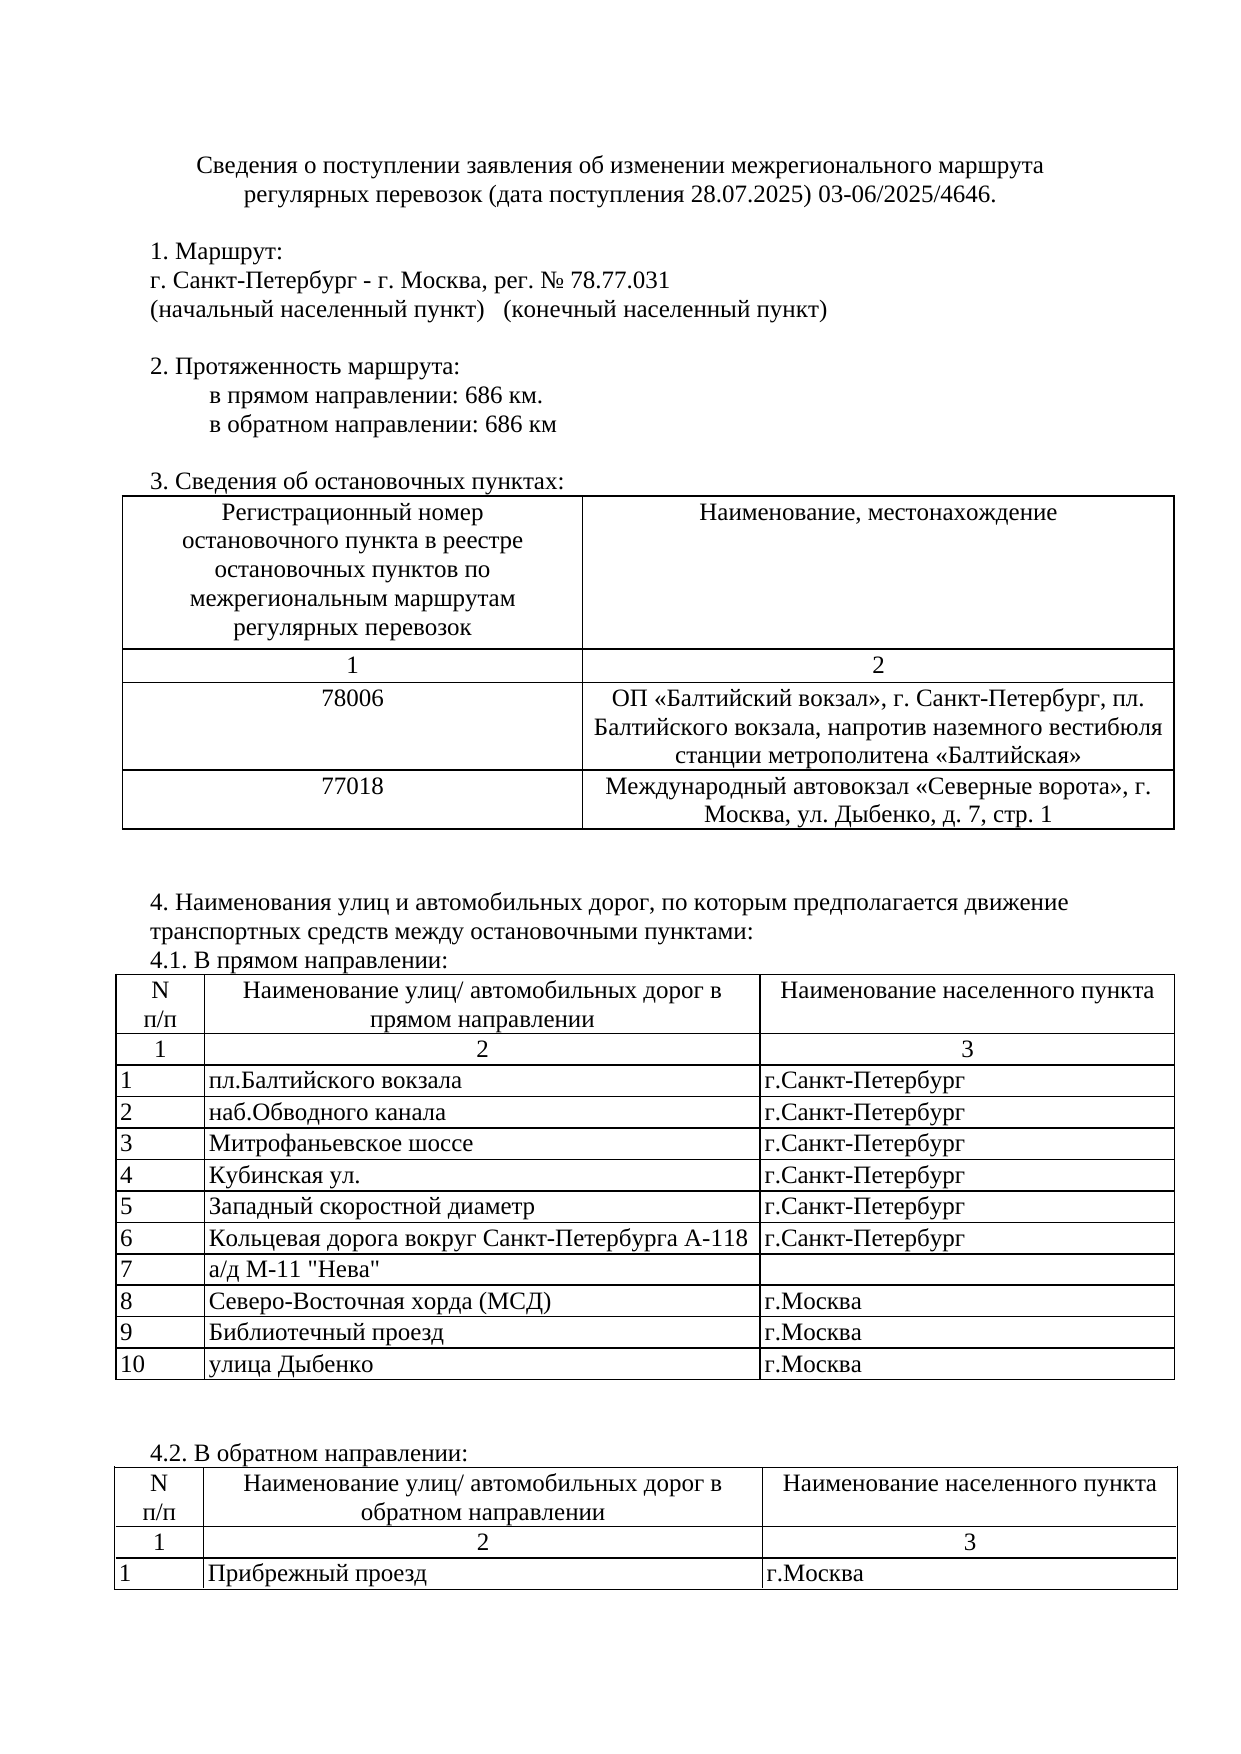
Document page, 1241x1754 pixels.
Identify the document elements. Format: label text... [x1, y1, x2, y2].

table_cell 77018 [123, 771, 582, 828]
table_cell г.Санкт-Петербург [761, 1160, 1174, 1190]
table_cell 2 [204, 1527, 762, 1557]
table_cell 3 [117, 1129, 204, 1158]
table_header N п/п [117, 975, 204, 1033]
table_cell 3 [761, 1034, 1174, 1064]
text в обратном направлении: 686 км [150, 409, 1090, 437]
table_cell Северо-Восточная хорда (МСД) [205, 1286, 759, 1316]
text 2. Протяженность маршрута: [150, 351, 1090, 380]
table_cell 3 [763, 1526, 1177, 1557]
table_cell г.Санкт-Петербург [761, 1223, 1174, 1253]
table_cell 5 [117, 1192, 204, 1221]
table_cell г.Санкт-Петербург [761, 1066, 1174, 1096]
table_cell 7 [117, 1255, 204, 1284]
table_header N п/п [115, 1468, 203, 1526]
table_cell 1 [115, 1558, 203, 1588]
table_cell Библиотечный проезд [205, 1317, 759, 1347]
table_header Наименование, местонахождение [583, 497, 1173, 648]
table_header Наименование населенного пункта [763, 1468, 1177, 1526]
text 3. Сведения об остановочных пунктах: [150, 466, 1090, 495]
table_header Регистрационный номер остановочного пункта в реестре остановочных пунктов по межрегиональным маршрутам регулярных перевозок [123, 497, 582, 648]
table_header Наименование населенного пункта [761, 975, 1174, 1033]
table_cell Международный автовокзал «Северные ворота», г. Москва, ул. Дыбенко, д. 7, стр. 1 [583, 771, 1173, 828]
table_cell 6 [117, 1223, 204, 1253]
text (начальный населенный пункт) (конечный населенный пункт) [150, 294, 1090, 322]
table_cell а/д М-11 "Нева" [205, 1255, 759, 1284]
text 4.1. В прямом направлении: [150, 945, 1090, 973]
table_cell 2 [583, 650, 1173, 681]
table_cell г.Санкт-Петербург [761, 1129, 1174, 1158]
table_cell г.Москва [761, 1286, 1174, 1316]
table_cell 2 [117, 1097, 204, 1127]
table_cell 4 [117, 1160, 204, 1190]
table_cell г.Санкт-Петербург [761, 1097, 1174, 1127]
table_cell г.Москва [761, 1317, 1174, 1347]
table_cell наб.Обводного канала [205, 1097, 759, 1127]
table_header Наименование улиц/ автомобильных дорог в обратном направлении [204, 1468, 762, 1526]
table_cell ОП «Балтийский вокзал», г. Санкт-Петербург, пл. Балтийского вокзала, напротив наземного вестибюля станции метрополитена «Балтийская» [583, 683, 1173, 769]
table_cell [761, 1255, 1174, 1284]
table_cell г.Санкт-Петербург [761, 1192, 1174, 1221]
table_cell 1 [115, 1527, 203, 1557]
table_cell Западный скоростной диаметр [205, 1192, 759, 1221]
table_cell Кольцевая дорога вокруг Санкт-Петербурга А-118 [205, 1223, 759, 1253]
table_cell 2 [205, 1034, 759, 1064]
table_cell 1 [123, 650, 582, 681]
table_cell 8 [117, 1286, 204, 1316]
table_cell 78006 [123, 683, 582, 769]
table_header Наименование улиц/ автомобильных дорог в прямом направлении [205, 975, 759, 1033]
table_cell 1 [117, 1066, 204, 1096]
text в прямом направлении: 686 км. [150, 380, 1090, 409]
table_cell пл.Балтийского вокзала [205, 1066, 759, 1096]
table_cell Кубинская ул. [205, 1160, 759, 1190]
table_cell Прибрежный проезд [204, 1559, 762, 1588]
table_cell улица Дыбенко [205, 1349, 759, 1379]
table_cell 9 [117, 1317, 204, 1347]
table_cell Митрофаньевское шоссе [205, 1129, 759, 1158]
table_cell г.Москва [763, 1557, 1177, 1588]
table_cell г.Москва [761, 1349, 1174, 1379]
table_cell 1 [117, 1034, 204, 1064]
table_cell 10 [117, 1349, 204, 1379]
text 4.2. В обратном направлении: [150, 1438, 1090, 1466]
text 4. Наименования улиц и автомобильных дорог, по которым предполагается движение транспортных средств между остановочными пунктами: [150, 887, 1090, 945]
text Сведения о поступлении заявления об изменении межрегионального маршрута регулярных перевозок (дата поступления 28.07.2025) 03-06/2025/4646. [150, 150, 1090, 207]
text 1. Маршрут: [150, 236, 1090, 265]
text г. Санкт-Петербург - г. Москва, рег. № 78.77.031 [150, 265, 1090, 294]
